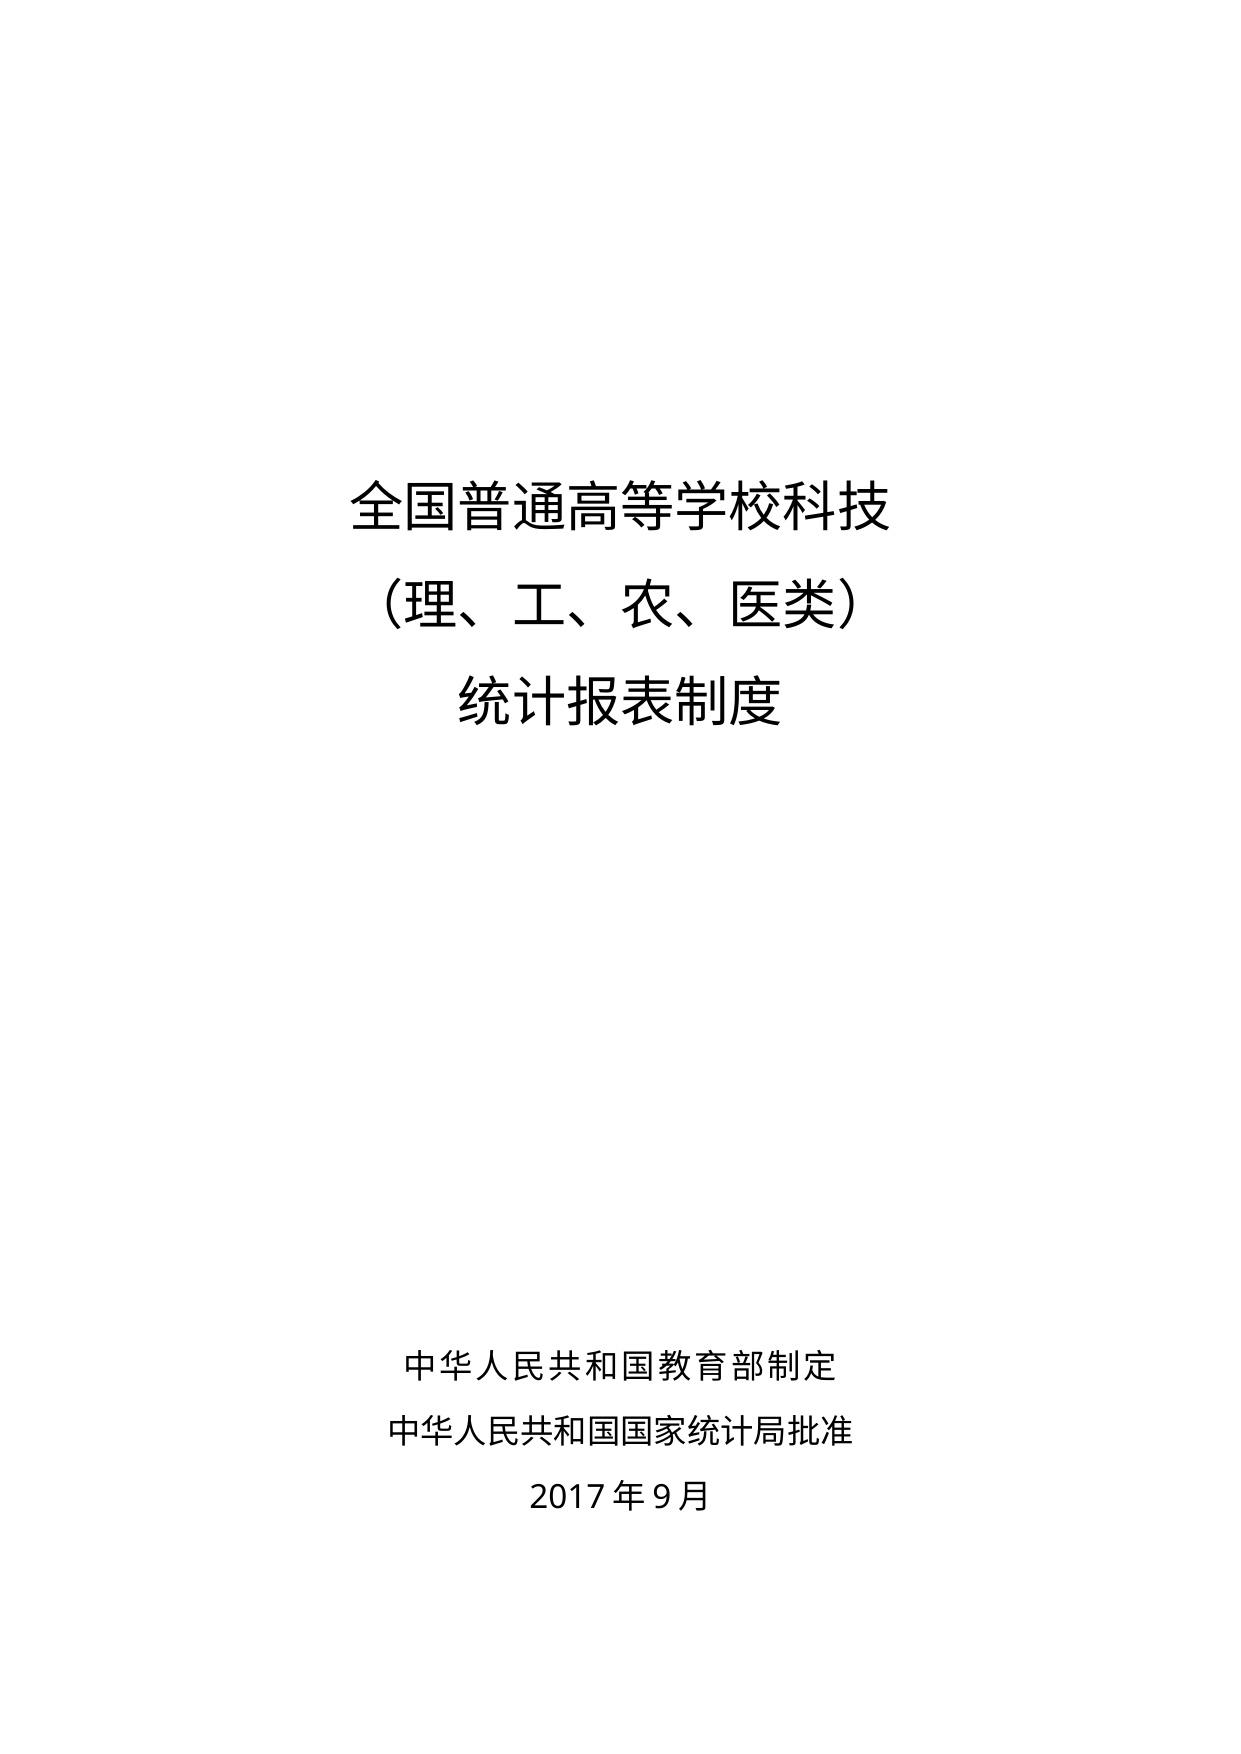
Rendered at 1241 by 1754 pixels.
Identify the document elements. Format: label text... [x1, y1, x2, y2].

text 中华人民共和国国家统计局批准 [177, 1397, 1063, 1462]
text 全国普通高等学校科技 [177, 454, 1063, 552]
text 中华人民共和国教育部制定 [177, 1332, 1063, 1397]
text （理、工、农、医类） [177, 552, 1063, 649]
text 2017年9月 [177, 1462, 1063, 1527]
text 统计报表制度 [177, 649, 1063, 747]
